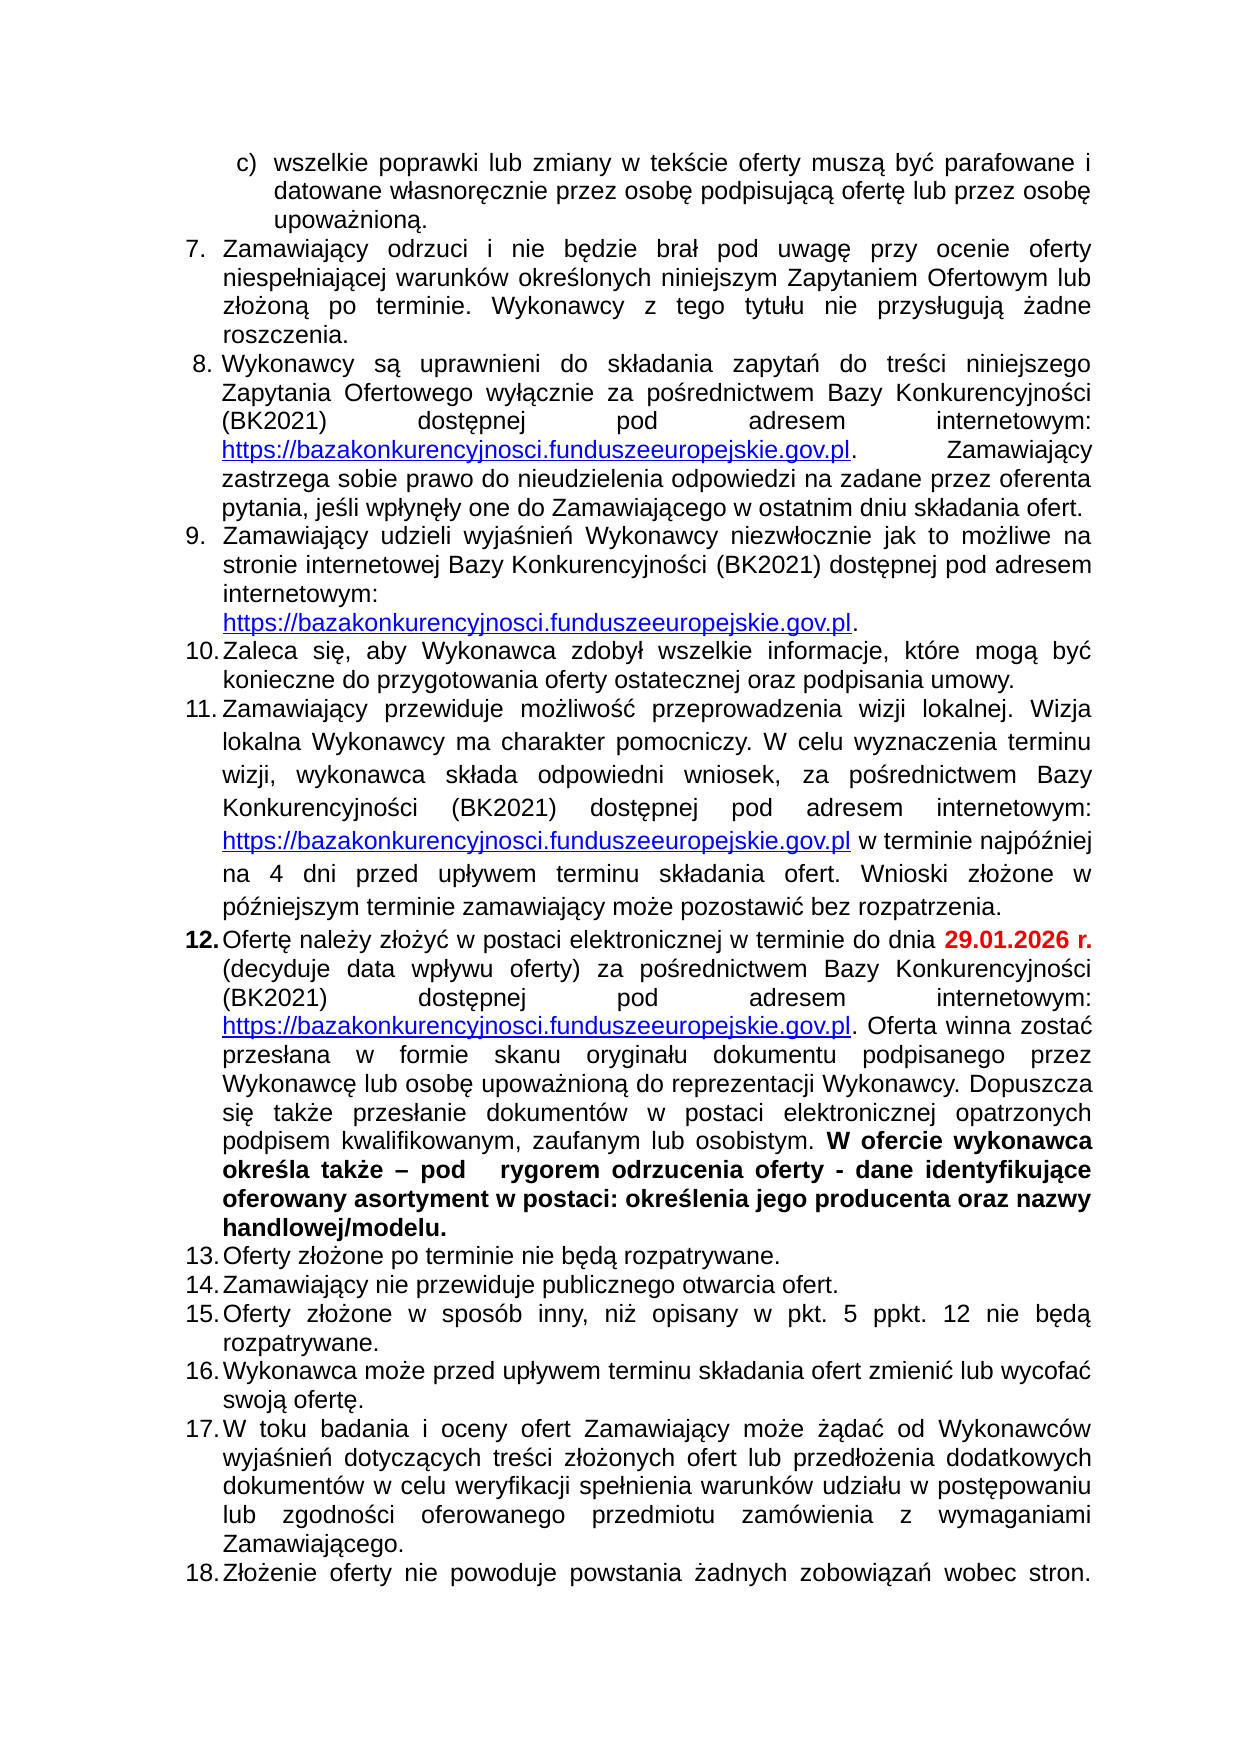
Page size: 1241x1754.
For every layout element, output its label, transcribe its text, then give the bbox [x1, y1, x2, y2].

list Zamawiający przewiduje możliwość przeprowadzenia wizji lokalnej. Wizja lokalna Wykonawcy ma charakter pomocniczy. W celu wyznaczenia terminu wizji, wykonawca składa odpowiedni wniosek, za pośrednictwem Bazy Konkurencyjności (BK2021) dostępnej pod adresem internetowym: https://bazakonkurencyjnosci.funduszeeuropejskie.gov.pl w terminie najpóźniej na 4 dni przed upływem terminu składania ofert. Wnioski złożone w późniejszym terminie zamawiający może pozostawić bez rozpatrzenia. [185, 694, 1093, 921]
list Zamawiający odrzuci i nie będzie brał pod uwagę przy ocenie oferty niespełniającej warunków określonych niniejszym Zapytaniem Ofertowym lub złożoną po terminie. Wykonawcy z tego tytułu nie przysługują żadne roszczenia. [185, 234, 1093, 349]
list Zamawiający nie przewiduje publicznego otwarcia ofert. [185, 1270, 1093, 1299]
list Wykonawca może przed upływem terminu składania ofert zmienić lub wycofać swoją ofertę. [185, 1356, 1093, 1414]
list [185, 1557, 1093, 1586]
list Oferty złożone w sposób inny, niż opisany w pkt. 5 ppkt. 12 nie będą rozpatrywane. [185, 1299, 1093, 1356]
list Wykonawcy są uprawnieni do składania zapytań do treści niniejszego Zapytania Ofertowego wyłącznie za pośrednictwem Bazy Konkurencyjności (BK2021) dostępnej pod adresem internetowym: https://bazakonkurencyjnosci.funduszeeuropejskie.gov.pl. Zamawiający zastrzega sobie prawo do nieudzielenia odpowiedzi na zadane przez oferenta pytania, jeśli wpłynęły one do Zamawiającego w ostatnim dniu składania ofert. [192, 349, 1093, 521]
list Ofertę należy złożyć w postaci elektronicznej w terminie do dnia 29.01.2026 r. (decyduje data wpływu oferty) za pośrednictwem Bazy Konkurencyjności (BK2021) dostępnej pod adresem internetowym: https://bazakonkurencyjnosci.funduszeeuropejskie.gov.pl. Oferta winna zostać przesłana w formie skanu oryginału dokumentu podpisanego przez Wykonawcę lub osobę upoważnioną do reprezentacji Wykonawcy. Dopuszcza się także przesłanie dokumentów w postaci elektronicznej opatrzonych podpisem kwalifikowanym, zaufanym lub osobistym. W ofercie wykonawca określa także – pod rygorem odrzucenia oferty - dane identyfikujące oferowany asortyment w postaci: określenia jego producenta oraz nazwy handlowej/modelu. [185, 925, 1093, 1241]
list W toku badania i oceny ofert Zamawiający może żądać od Wykonawców wyjaśnień dotyczących treści złożonych ofert lub przedłożenia dodatkowych dokumentów w celu weryfikacji spełnienia warunków udziału w postępowaniu lub zgodności oferowanego przedmiotu zamówienia z wymaganiami Zamawiającego. [185, 1414, 1093, 1557]
text https://bazakonkurencyjnosci.funduszeeuropejskie.gov.pl. [223, 608, 1093, 636]
list Oferty złożone po terminie nie będą rozpatrywane. [185, 1241, 1093, 1270]
list Zamawiający udzieli wyjaśnień Wykonawcy niezwłocznie jak to możliwe na stronie internetowej Bazy Konkurencyjności (BK2021) dostępnej pod adresem internetowym: [185, 521, 1093, 608]
list Zaleca się, aby Wykonawca zdobył wszelkie informacje, które mogą być konieczne do przygotowania oferty ostatecznej oraz podpisania umowy. [185, 636, 1093, 694]
list wszelkie poprawki lub zmiany w tekście oferty muszą być parafowane i datowane własnoręcznie przez osobę podpisującą ofertę lub przez osobę upoważnioną. [236, 148, 1093, 234]
